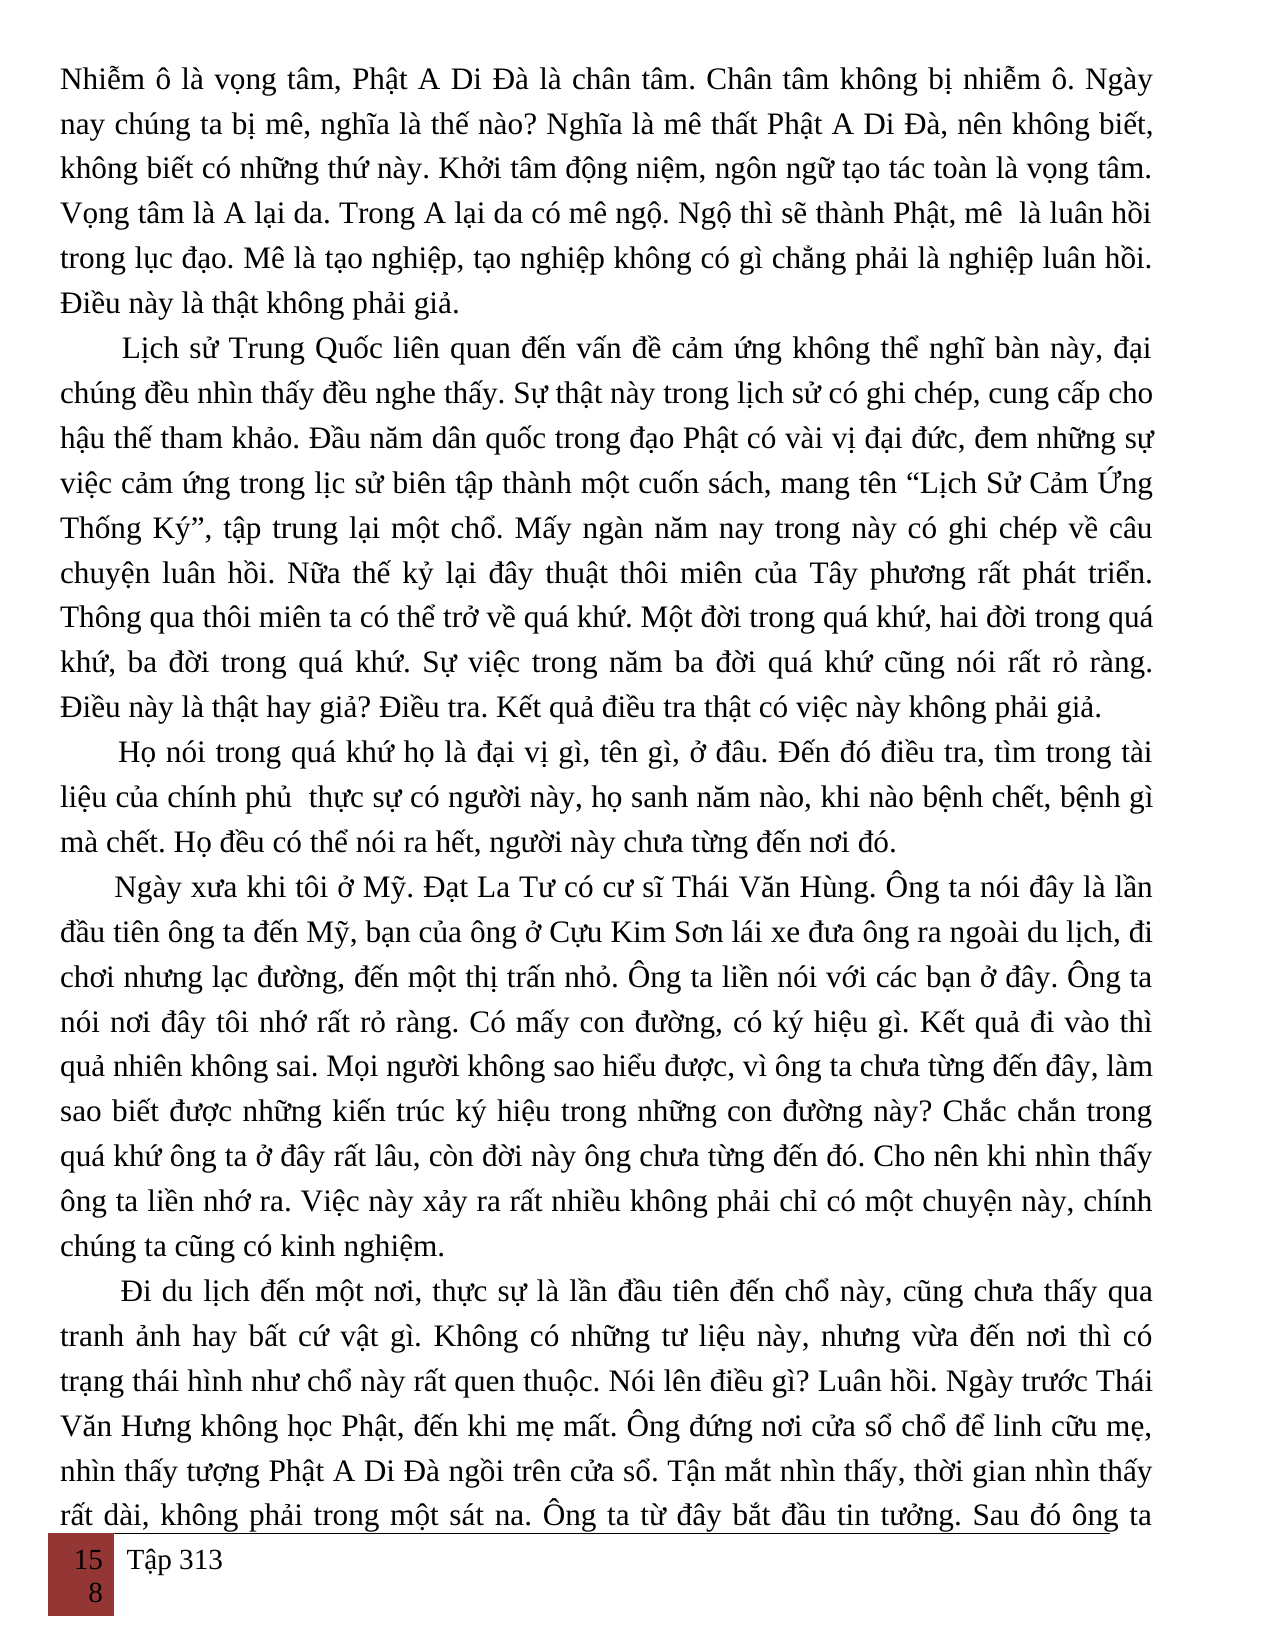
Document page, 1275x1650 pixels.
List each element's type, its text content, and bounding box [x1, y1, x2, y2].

text Lịch sử Trung Quốc liên quan đến vấn đề cảm ứng không thể nghĩ bàn này, đại chúng đều nhìn thấy đều nghe thấy. Sự thật này trong lịch sử có ghi chép, cung cấp cho hậu thế tham khảo. Đầu năm dân quốc trong đạo Phật có vài vị đại đức, đem những sự việc cảm ứng trong lịc sử biên tập thành một cuốn sách, mang tên “Lịch Sử Cảm Ứng Thống Ký”, tập trung lại một chổ. Mấy ngàn năm nay trong này có ghi chép về câu chuyện luân hồi. Nữa thế kỷ lại đây thuật thôi miên của Tây phương rất phát triển. Thông qua thôi miên ta có thể trở về quá khứ. Một đời trong quá khứ, hai đời trong quá khứ, ba đời trong quá khứ. Sự việc trong năm ba đời quá khứ cũng nói rất rỏ ràng. Điều này là thật hay giả? Điều tra. Kết quả điều tra thật có việc này không phải giả. [60, 329, 1155, 724]
text Ngày xưa khi tôi ở Mỹ. Đạt La Tư có cư sĩ Thái Văn Hùng. Ông ta nói đây là lần đầu tiên ông ta đến Mỹ, bạn của ông ở Cựu Kim Sơn lái xe đưa ông ra ngoài du lịch, đi chơi nhưng lạc đường, đến một thị trấn nhỏ. Ông ta liền nói với các bạn ở đây. Ông ta nói nơi đây tôi nhớ rất rỏ ràng. Có mấy con đường, có ký hiệu gì. Kết quả đi vào thì quả nhiên không sai. Mọi người không sao hiểu được, vì ông ta chưa từng đến đây, làm sao biết được những kiến trúc ký hiệu trong những con đường này? Chắc chắn trong quá khứ ông ta ở đây rất lâu, còn đời này ông chưa từng đến đó. Cho nên khi nhìn thấy ông ta liền nhớ ra. Việc này xảy ra rất nhiều không phải chỉ có một chuyện này, chính chúng ta cũng có kinh nghiệm. [60, 868, 1155, 1263]
text Họ nói trong quá khứ họ là đại vị gì, tên gì, ở đâu. Đến đó điều tra, tìm trong tài liệu của chính phủ thực sự có người này, họ sanh năm nào, khi nào bệnh chết, bệnh gì mà chết. Họ đều có thể nói ra hết, người này chưa từng đến nơi đó. [60, 733, 1155, 859]
